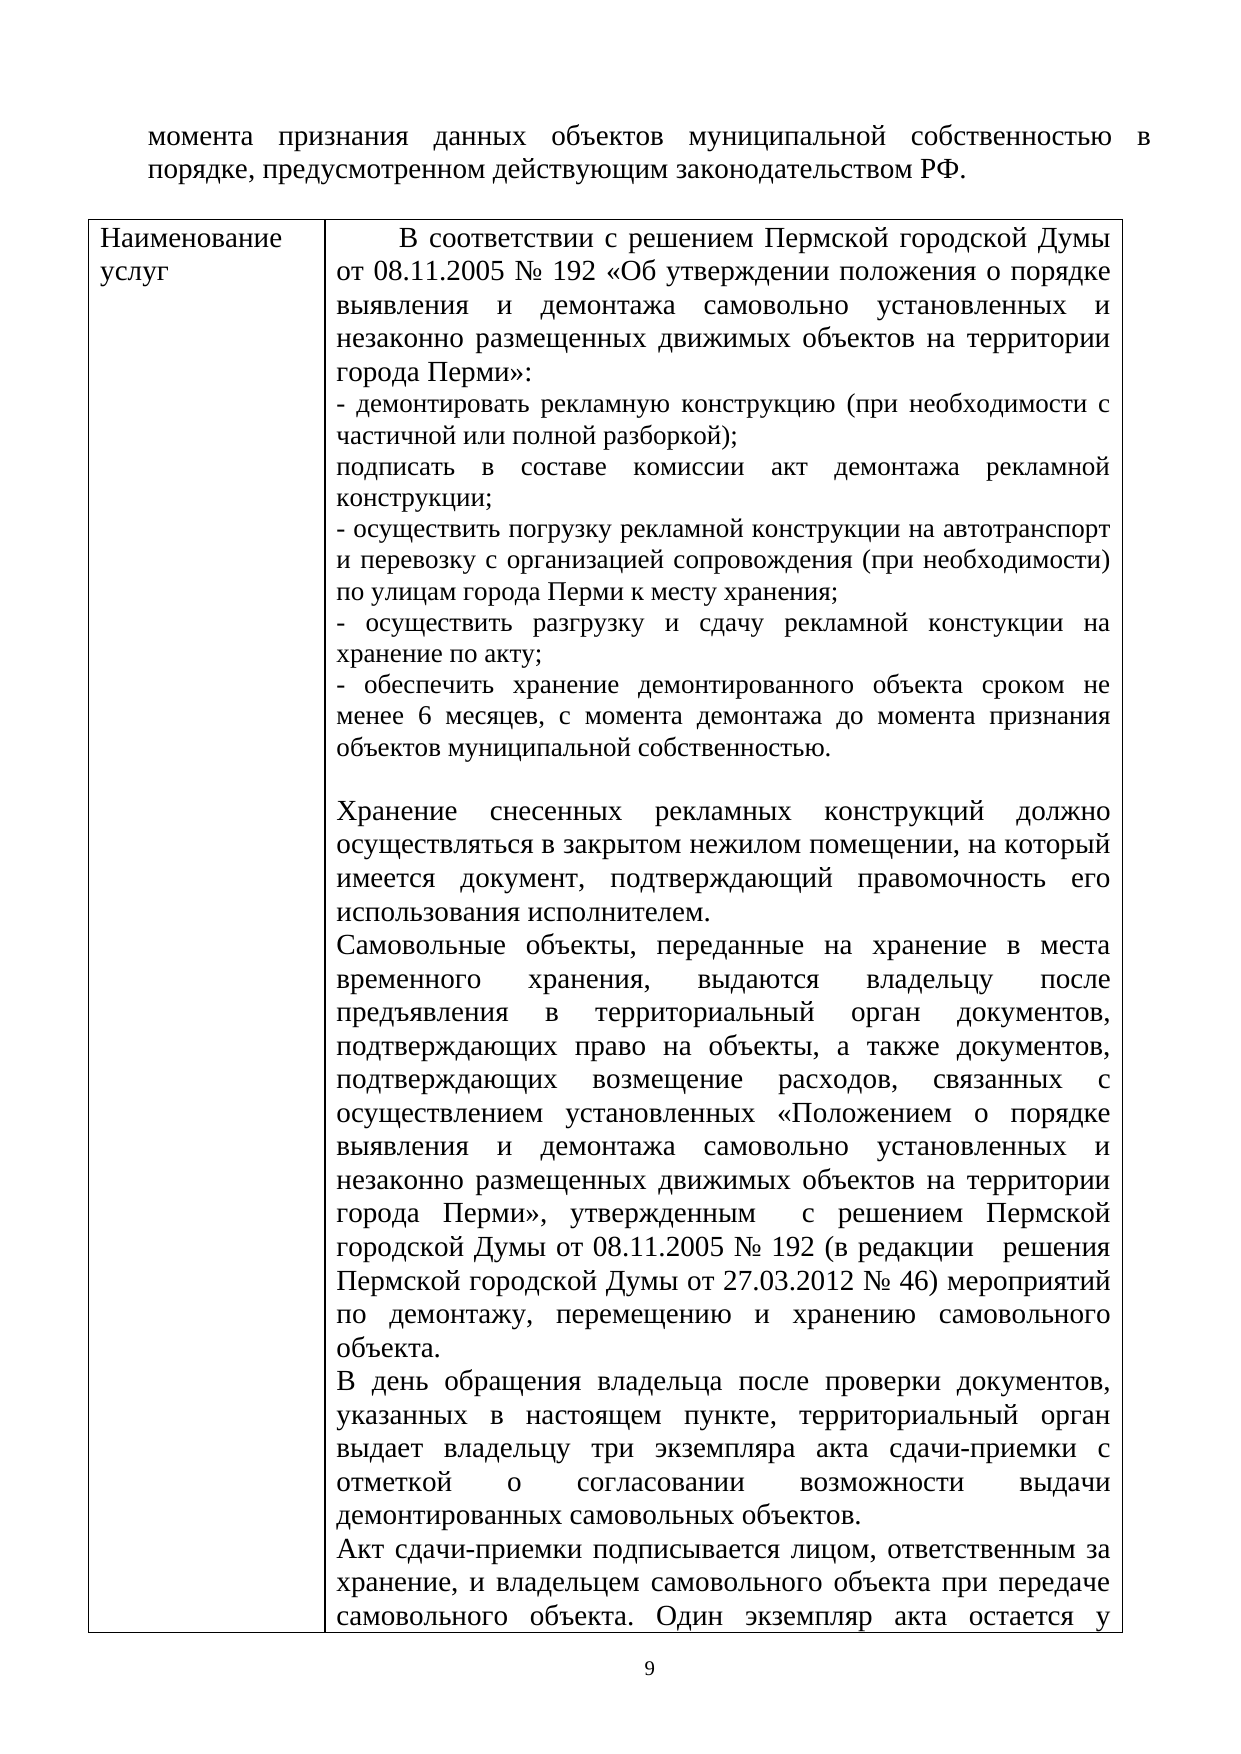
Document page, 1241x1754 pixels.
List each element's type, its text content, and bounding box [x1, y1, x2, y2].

table_header Наименование услуг [89, 220, 324, 1632]
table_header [326, 220, 1122, 1632]
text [148, 118, 1152, 185]
